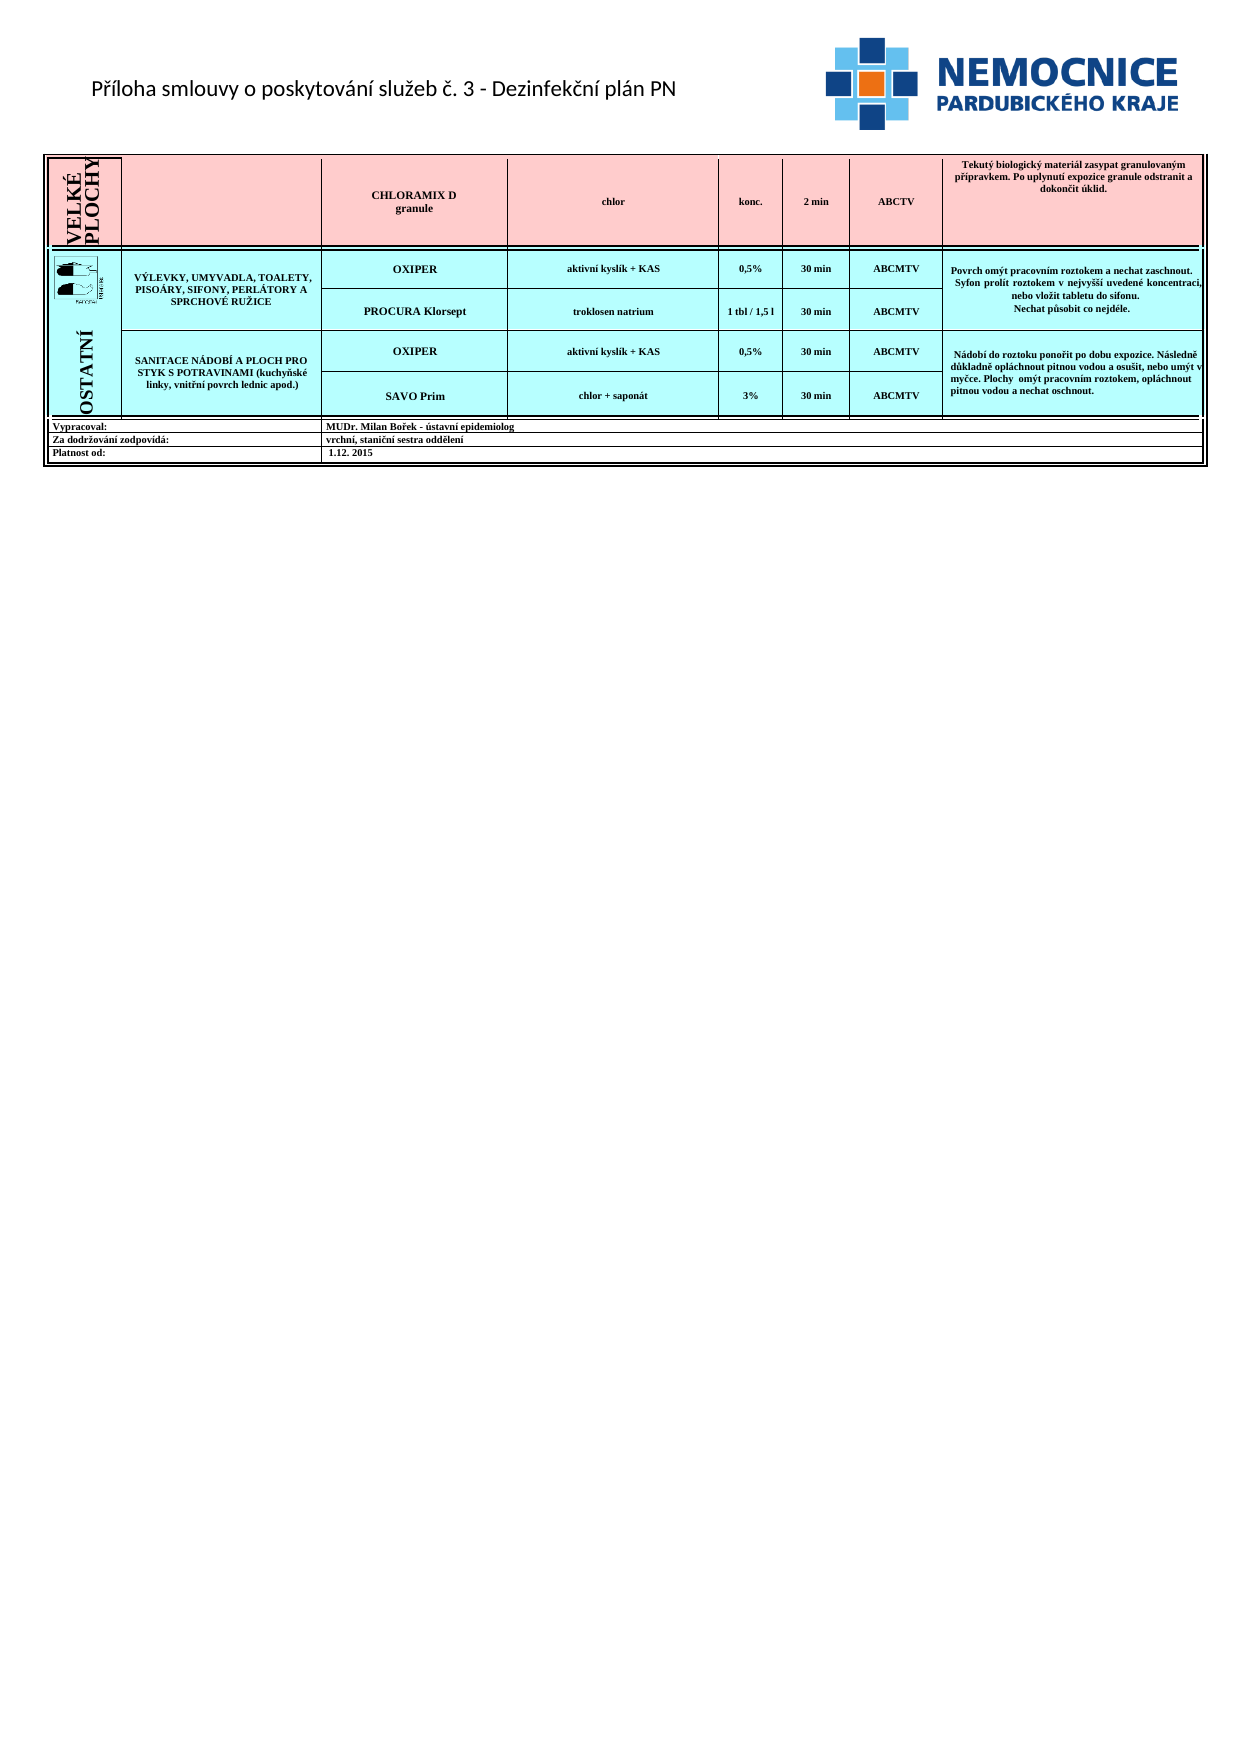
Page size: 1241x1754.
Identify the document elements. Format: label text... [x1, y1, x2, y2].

table_cell [49, 159, 121, 245]
table_cell SAVO Prim [322, 372, 507, 415]
picture [825, 36, 1178, 131]
table_cell Platnost od: [49, 447, 321, 462]
table_cell aktivní kyslík + KAS [508, 251, 718, 288]
table_cell OXIPER [322, 251, 507, 288]
table_cell 1.12. 2015 [322, 447, 1202, 462]
table_cell Tekutý biologický materiál zasypat granulovaným přípravkem. Po uplynutí expozice granule odstranit a dokončit úklid. [942, 155, 1202, 245]
table_cell ABCMTV [850, 372, 942, 415]
picture [48, 250, 110, 307]
table_cell MUDr. Milan Bořek - ústavní epidemiolog [322, 415, 1205, 432]
table_cell 0,5% [719, 331, 782, 371]
table_cell chlor + saponát [508, 372, 718, 415]
table_cell 1 tbl / 1,5 l [719, 289, 782, 329]
table_cell 30 min [783, 372, 849, 415]
table_cell Nádobí do roztoku ponořit po dobu expozice. Následně důkladně opláchnout pitnou vodou a osušit, nebo umýt v myčce. Plochy omýt pracovním roztokem, opláchnout pitnou vodou a nechat oschnout. [943, 331, 1202, 415]
table_cell ABCMTV [850, 251, 942, 288]
table_cell 30 min [783, 331, 849, 371]
table_cell Povrch omýt pracovním roztokem a nechat zaschnout. Syfon prolít roztokem v nejvyšší uvedené koncentraci, nebo vložit tabletu do sifonu. Nechat působit co nejdéle. [943, 245, 1205, 329]
table_cell 0,5% [719, 251, 782, 288]
table_cell troklosen natrium [508, 289, 718, 329]
table_cell ABCMTV [850, 331, 942, 371]
table_cell konc. [719, 155, 782, 245]
table_cell Za dodržování zodpovídá: [49, 433, 321, 446]
table_cell CHLORAMIX D granule [322, 155, 507, 245]
table_cell PROCURA Klorsept [322, 289, 507, 329]
table_cell SANITACE NÁDOBÍ A PLOCH PRO STYK S POTRAVINAMI (kuchyňské linky, vnitřní povrch lednic apod.) [122, 331, 321, 415]
table_cell OXIPER [322, 331, 507, 371]
table_cell ABCMTV [850, 289, 942, 329]
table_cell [121, 155, 322, 245]
table_cell vrchní, staniční sestra oddělení [322, 433, 1202, 446]
table_cell VÝLEVKY, UMYVADLA, TOALETY, PISOÁRY, SIFONY, PERLÁTORY A SPRCHOVÉ RUŽICE [122, 251, 321, 329]
table_cell ABCTV [849, 155, 942, 245]
table_cell chlor [507, 155, 718, 245]
table_cell 3% [719, 372, 782, 415]
table_cell 30 min [783, 289, 849, 329]
table_cell aktivní kyslík + KAS [508, 331, 718, 371]
table_cell 30 min [783, 251, 849, 288]
table_cell Vypracoval: [46, 415, 321, 432]
table_cell 2 min [782, 155, 849, 245]
table_cell [46, 245, 121, 415]
